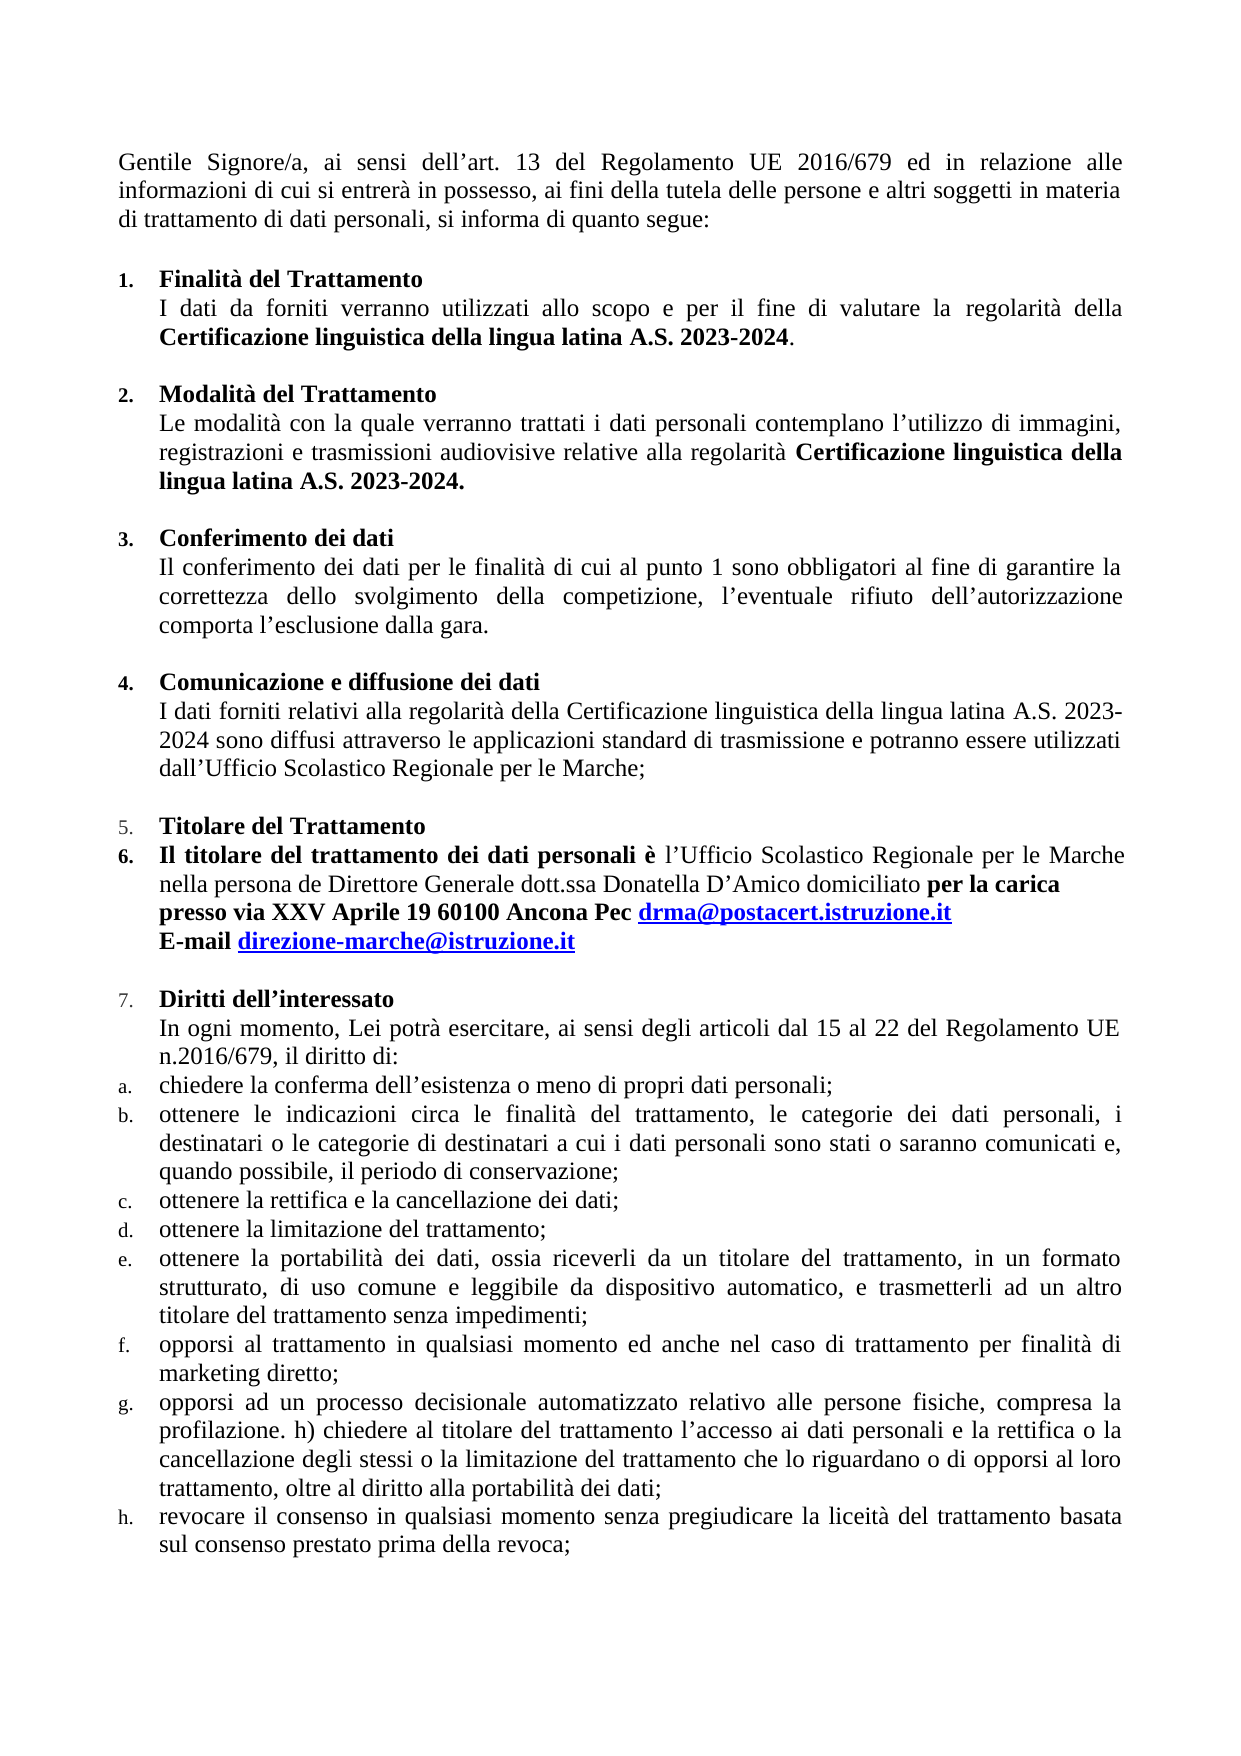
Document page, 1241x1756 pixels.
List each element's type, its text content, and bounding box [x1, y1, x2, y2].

subtitle Conferimento dei dati [118, 523, 1134, 552]
list ottenere le indicazioni circa le finalità del trattamento, le categorie dei dati personali, i destinatari o le categorie di destinatari a cui i dati personali sono stati o saranno comunicati e, quando possibile, il periodo di conservazione; [118, 1099, 1123, 1185]
text Gentile Signore/a, ai sensi dell’art. 13 del Regolamento UE 2016/679 ed in relazione alle informazioni di cui si entrerà in possesso, ai fini della tutela delle persone e altri soggetti in materia di trattamento di dati personali, si informa di quanto segue: [118, 147, 1122, 233]
list opporsi al trattamento in qualsiasi momento ed anche nel caso di trattamento per finalità di marketing diretto; [118, 1329, 1122, 1387]
list ottenere la portabilità dei dati, ossia riceverli da un titolare del trattamento, in un formato strutturato, di uso comune e leggibile da dispositivo automatico, e trasmetterli ad un altro titolare del trattamento senza impedimenti; [118, 1243, 1123, 1329]
text I dati da forniti verranno utilizzati allo scopo e per il fine di valutare la regolarità della Certificazione linguistica della lingua latina A.S. 2023-2024. [159, 293, 1122, 351]
list ottenere la rettifica e la cancellazione dei dati; [118, 1185, 1134, 1214]
subtitle Finalità del Trattamento [118, 264, 1134, 293]
subtitle Comunicazione e diffusione dei dati [118, 667, 1134, 696]
subtitle E-mail direzione-marche@istruzione.it [121, 926, 1134, 955]
text Il conferimento dei dati per le finalità di cui al punto 1 sono obbligatori al fine di garantire la correttezza dello svolgimento della competizione, l’eventuale rifiuto dell’autorizzazione comporta l’esclusione dalla gara. [159, 552, 1123, 638]
subtitle Diritti dell’interessato [118, 984, 1134, 1013]
subtitle Modalità del Trattamento [118, 379, 1134, 408]
text I dati forniti relativi alla regolarità della Certificazione linguistica della lingua latina A.S. 2023-2024 sono diffusi attraverso le applicazioni standard di trasmissione e potranno essere utilizzati dall’Ufficio Scolastico Regionale per le Marche; [159, 696, 1122, 782]
subtitle Titolare del Trattamento [118, 811, 1134, 840]
subtitle Il titolare del trattamento dei dati personali è l’Ufficio Scolastico Regionale per le Marche nella persona de Direttore Generale dott.ssa Donatella D’Amico domiciliato per la carica presso via XXV Aprile 19 60100 Ancona Pec drma@postacert.istruzione.it [118, 840, 1134, 926]
list revocare il consenso in qualsiasi momento senza pregiudicare la liceità del trattamento basata sul consenso prestato prima della revoca; [118, 1502, 1122, 1558]
list opporsi ad un processo decisionale automatizzato relativo alle persone fisiche, compresa la profilazione. h) chiedere al titolare del trattamento l’accesso ai dati personali e la rettifica o la cancellazione degli stessi o la limitazione del trattamento che lo riguardano o di opporsi al loro trattamento, oltre al diritto alla portabilità dei dati; [118, 1387, 1123, 1502]
text Le modalità con la quale verranno trattati i dati personali contemplano l’utilizzo di immagini, registrazioni e trasmissioni audiovisive relative alla regolarità Certificazione linguistica della lingua latina A.S. 2023-2024. [159, 408, 1122, 494]
list chiedere la conferma dell’esistenza o meno di propri dati personali; [118, 1070, 1134, 1099]
list ottenere la limitazione del trattamento; [118, 1214, 1134, 1243]
text In ogni momento, Lei potrà esercitare, ai sensi degli articoli dal 15 al 22 del Regolamento UE n.2016/679, il diritto di: [159, 1013, 1122, 1070]
